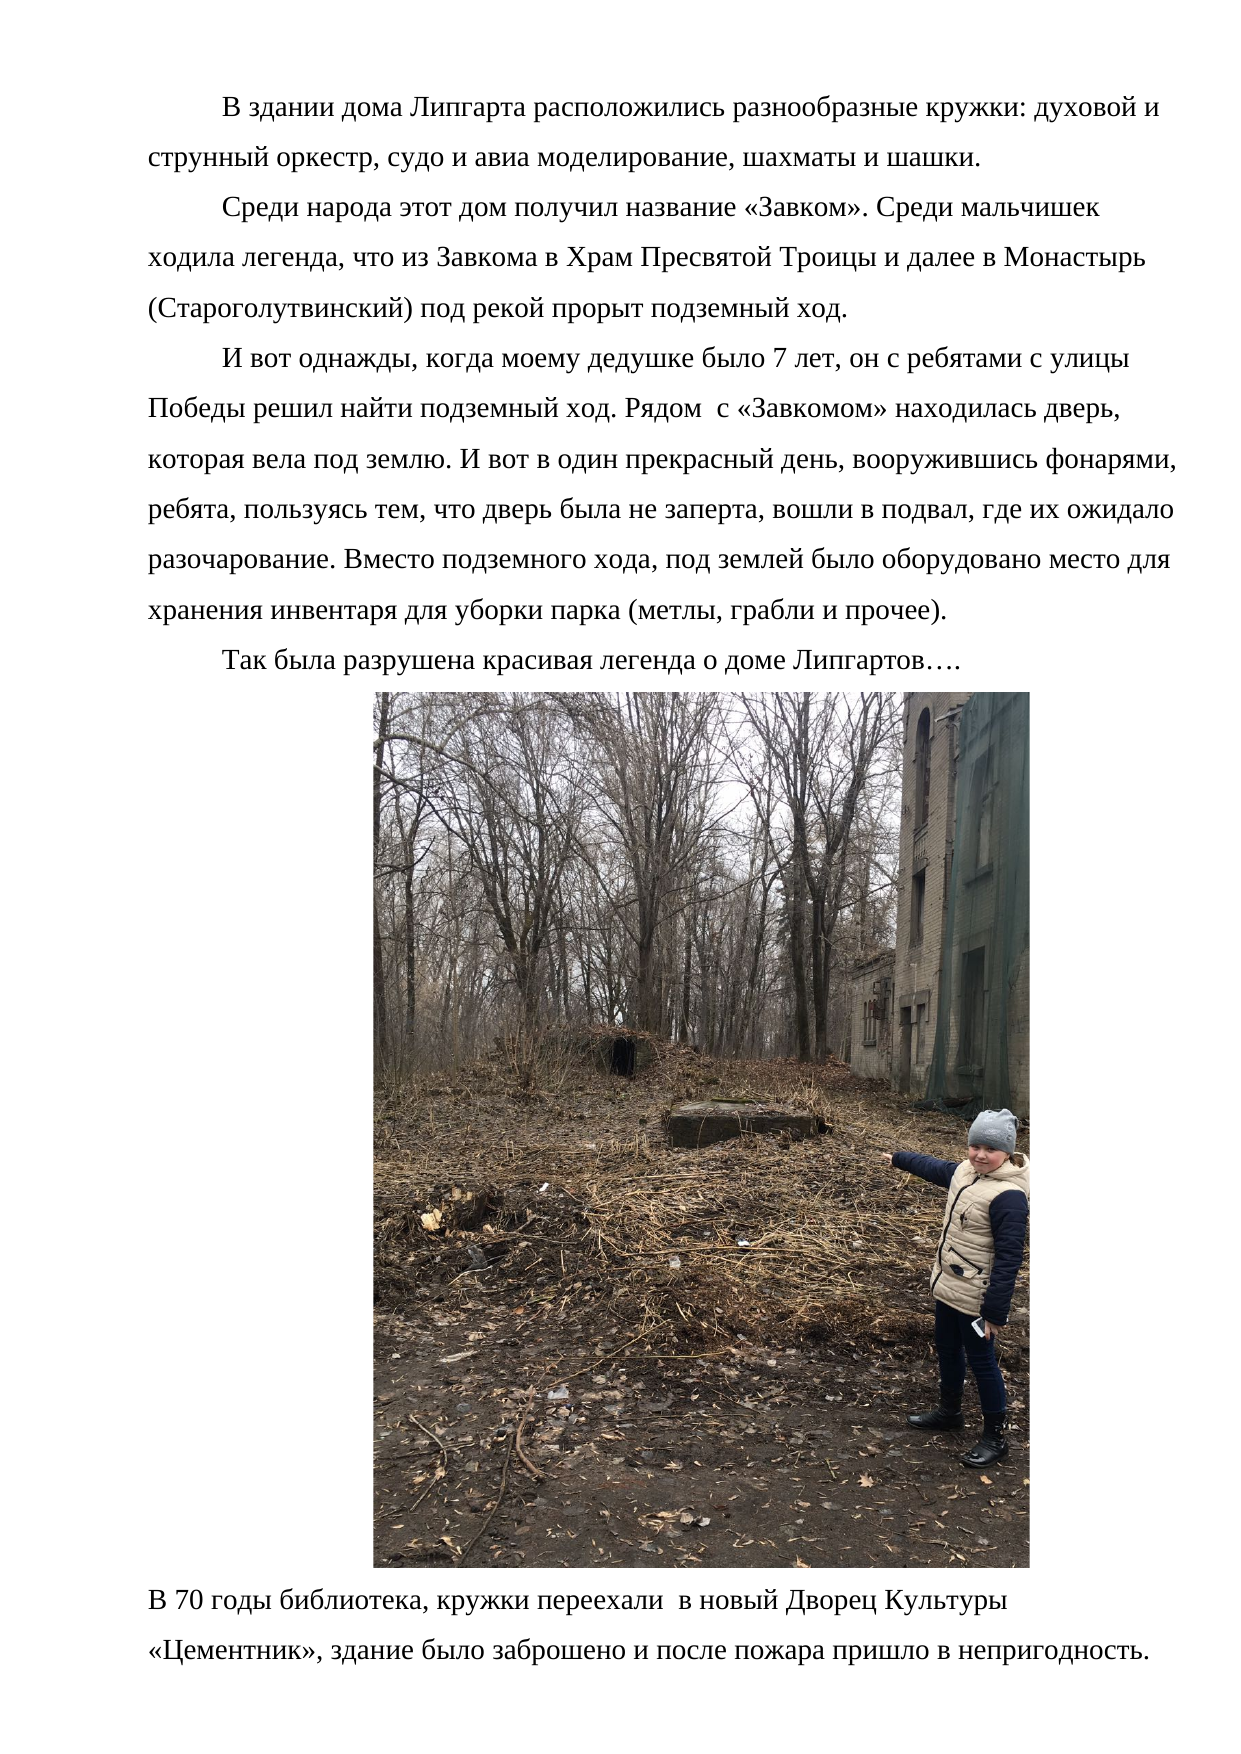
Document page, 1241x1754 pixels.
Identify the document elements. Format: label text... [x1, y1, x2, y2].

text Среди народа этот дом получил название «Завком». Среди мальчишек ходила легенда, что из Завкома в Храм Пресвятой Троицы и далее в Монастырь (Староголутвинский) под рекой прорыт подземный ход. [148, 189, 1181, 323]
text В здании дома Липгарта расположились разнообразные кружки: духовой и струнный оркестр, судо и авиа моделирование, шахматы и шашки. [148, 89, 1181, 172]
picture [373, 692, 1030, 1568]
text В 70 годы библиотека, кружки переехали в новый Дворец Культуры «Цементник», здание было заброшено и после пожара пришло в непригодность. [148, 1582, 1181, 1666]
text И вот однажды, когда моему дедушке было 7 лет, он с ребятами с улицы Победы решил найти подземный ход. Рядом с «Завкомом» находилась дверь, которая вела под землю. И вот в один прекрасный день, вооружившись фонарями, ребята, пользуясь тем, что дверь была не заперта, вошли в подвал, где их ожидало разочарование. Вместо подземного хода, под землей было оборудовано место для хранения инвентаря для уборки парка (метлы, грабли и прочее). [148, 340, 1181, 625]
text Так была разрушена красивая легенда о доме Липгартов…. [148, 642, 1181, 676]
